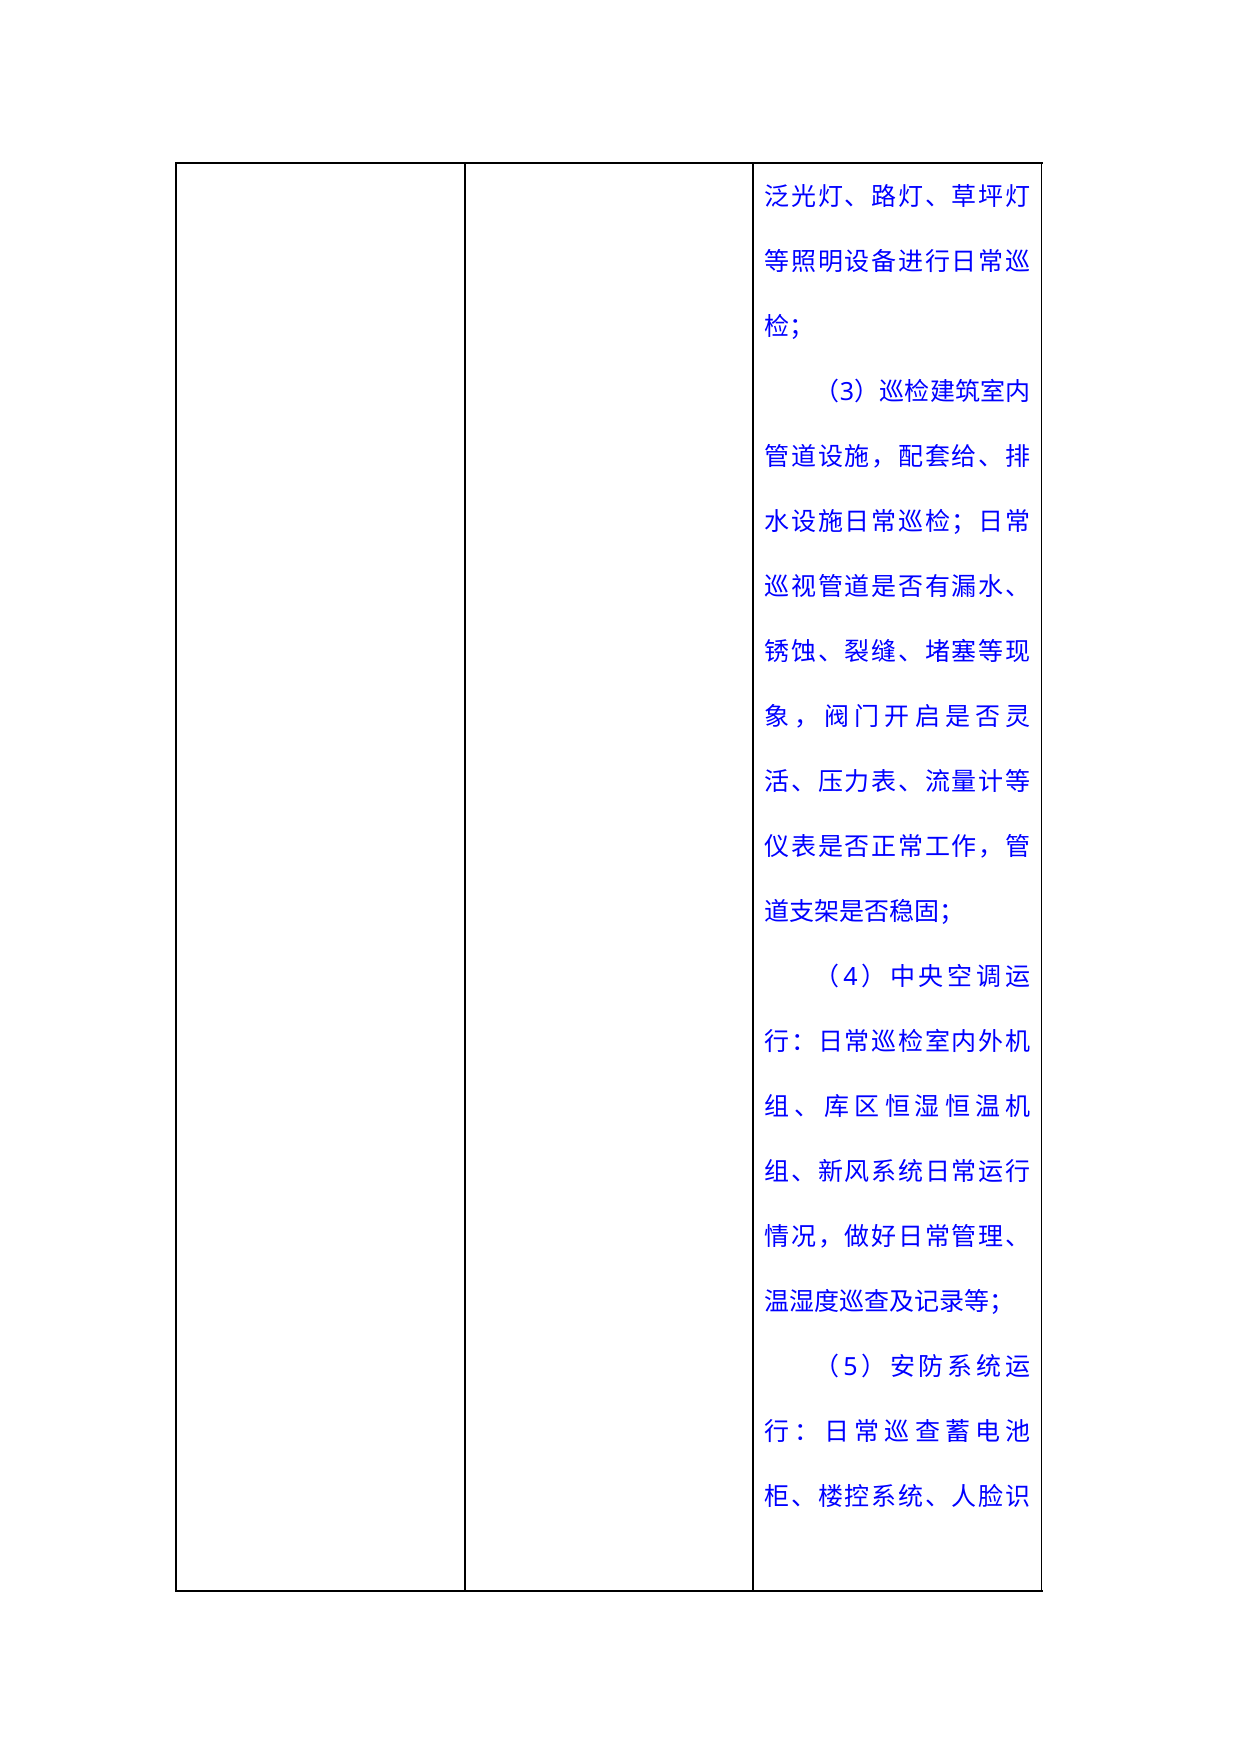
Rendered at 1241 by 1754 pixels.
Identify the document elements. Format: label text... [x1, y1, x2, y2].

table_cell [466, 164, 752, 1590]
table_cell 1 [177, 164, 464, 1590]
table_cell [754, 164, 1041, 1590]
